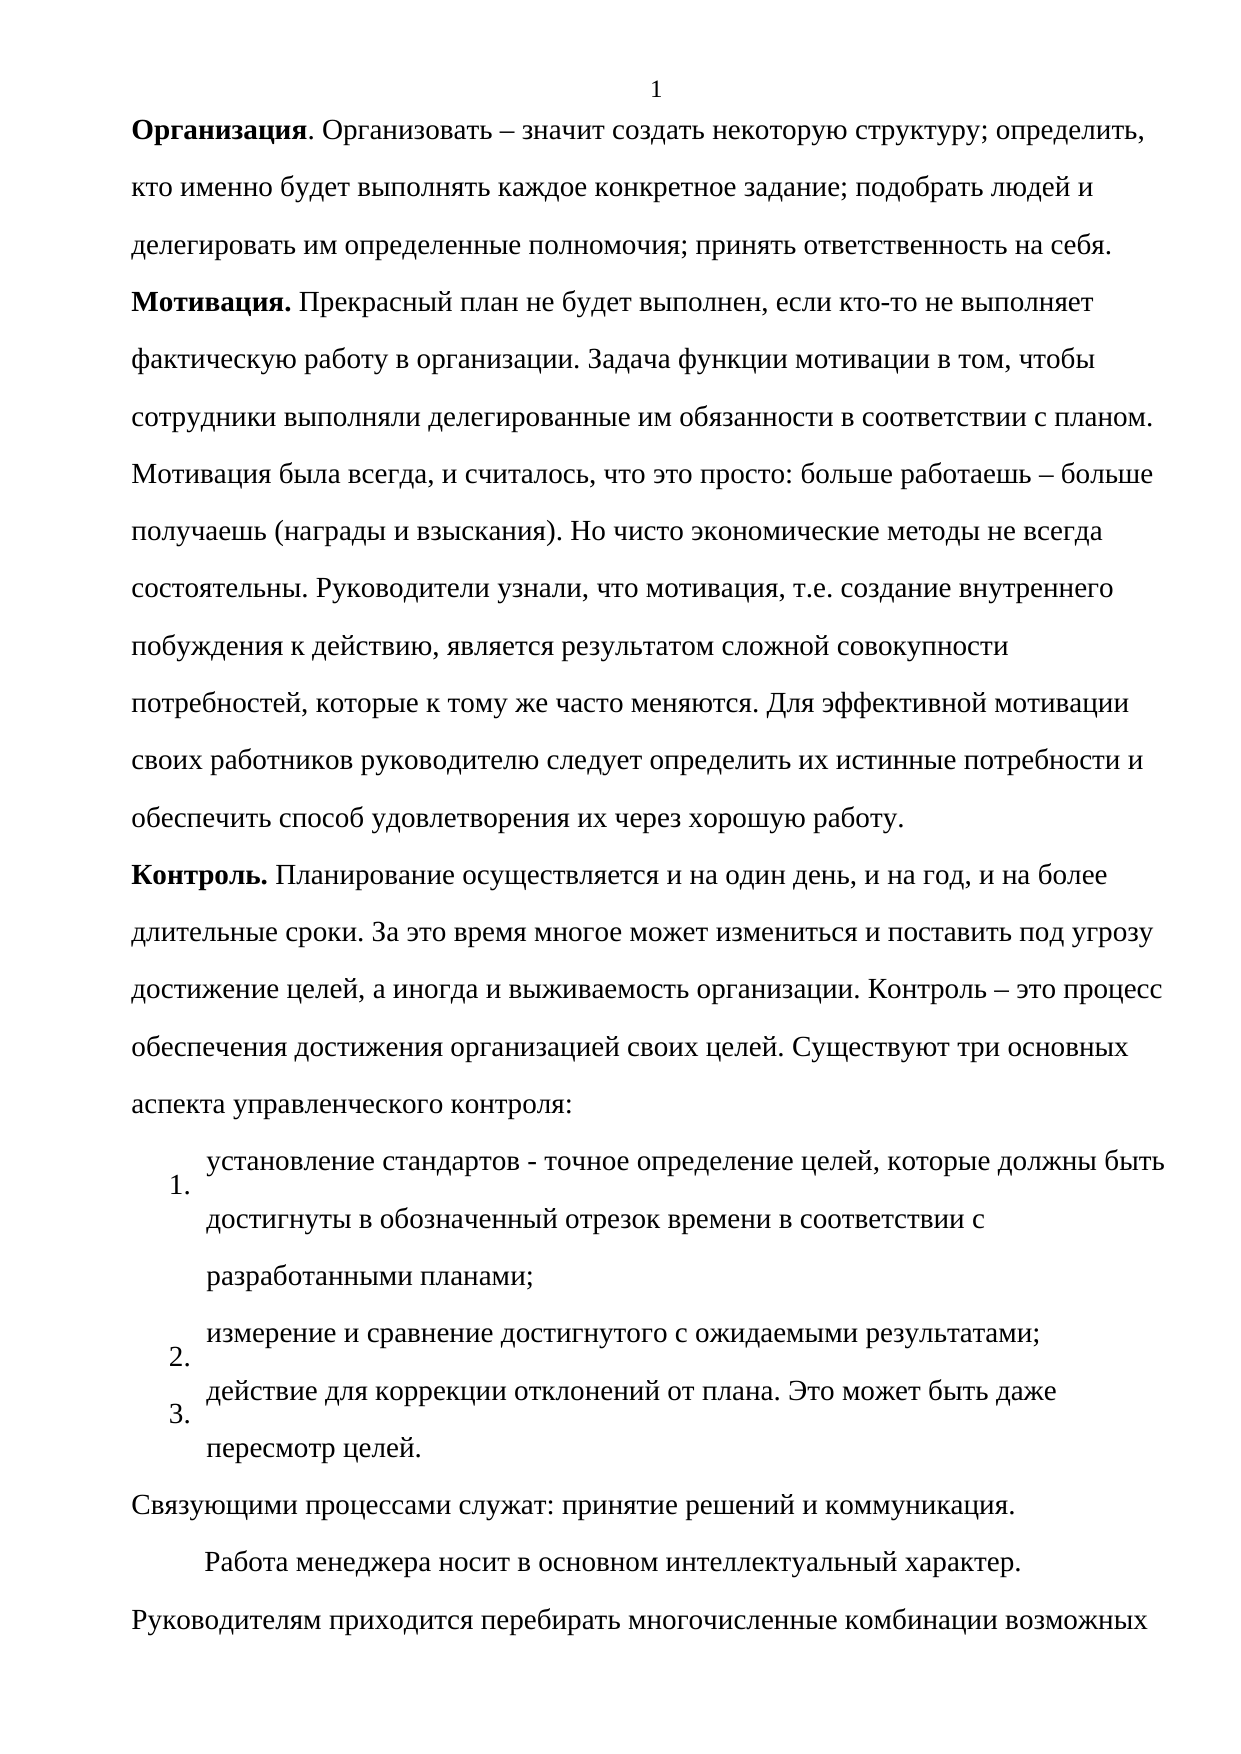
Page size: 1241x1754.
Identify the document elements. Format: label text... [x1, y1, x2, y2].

text Организация. Организовать – значит создать некоторую структуру; определить, кто именно будет выполнять каждое конкретное задание; подобрать людей и делегировать им определенные полномочия; принять ответственность на себя. [131, 112, 1181, 284]
text Мотивация. Прекрасный план не будет выполнен, если кто-то не выполняет фактическую работу в организации. Задача функции мотивации в том, чтобы сотрудники выполняли делегированные им обязанности в соответствии с планом. Мотивация была всегда, и считалось, что это просто: больше работаешь – больше получаешь (награды и взыскания). Но чисто экономические методы не всегда состоятельны. Руководители узнали, что мотивация, т.е. создание внутреннего побуждения к действию, является результатом сложной совокупности потребностей, которые к тому же часто меняются. Для эффективной мотивации своих работников руководителю следует определить их истинные потребности и обеспечить способ удовлетворения их через хорошую работу. [131, 284, 1181, 857]
list действие для коррекции отклонений от плана. Это может быть даже пересмотр целей. [169, 1373, 1181, 1487]
list установление стандартов - точное определение целей, которые должны быть достигнуты в обозначенный отрезок времени в соответствии с разработанными планами; [169, 1143, 1181, 1315]
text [131, 1544, 1181, 1659]
text Связующими процессами служат: принятие решений и коммуникация. [131, 1487, 1181, 1544]
list измерение и сравнение достигнутого с ожидаемыми результатами; [169, 1315, 1181, 1373]
text Контроль. Планирование осуществляется и на один день, и на год, и на более длительные сроки. За это время многое может измениться и поставить под угрозу достижение целей, а иногда и выживаемость организации. Контроль – это процесс обеспечения достижения организацией своих целей. Существуют три основных аспекта управленческого контроля: [131, 857, 1181, 1143]
